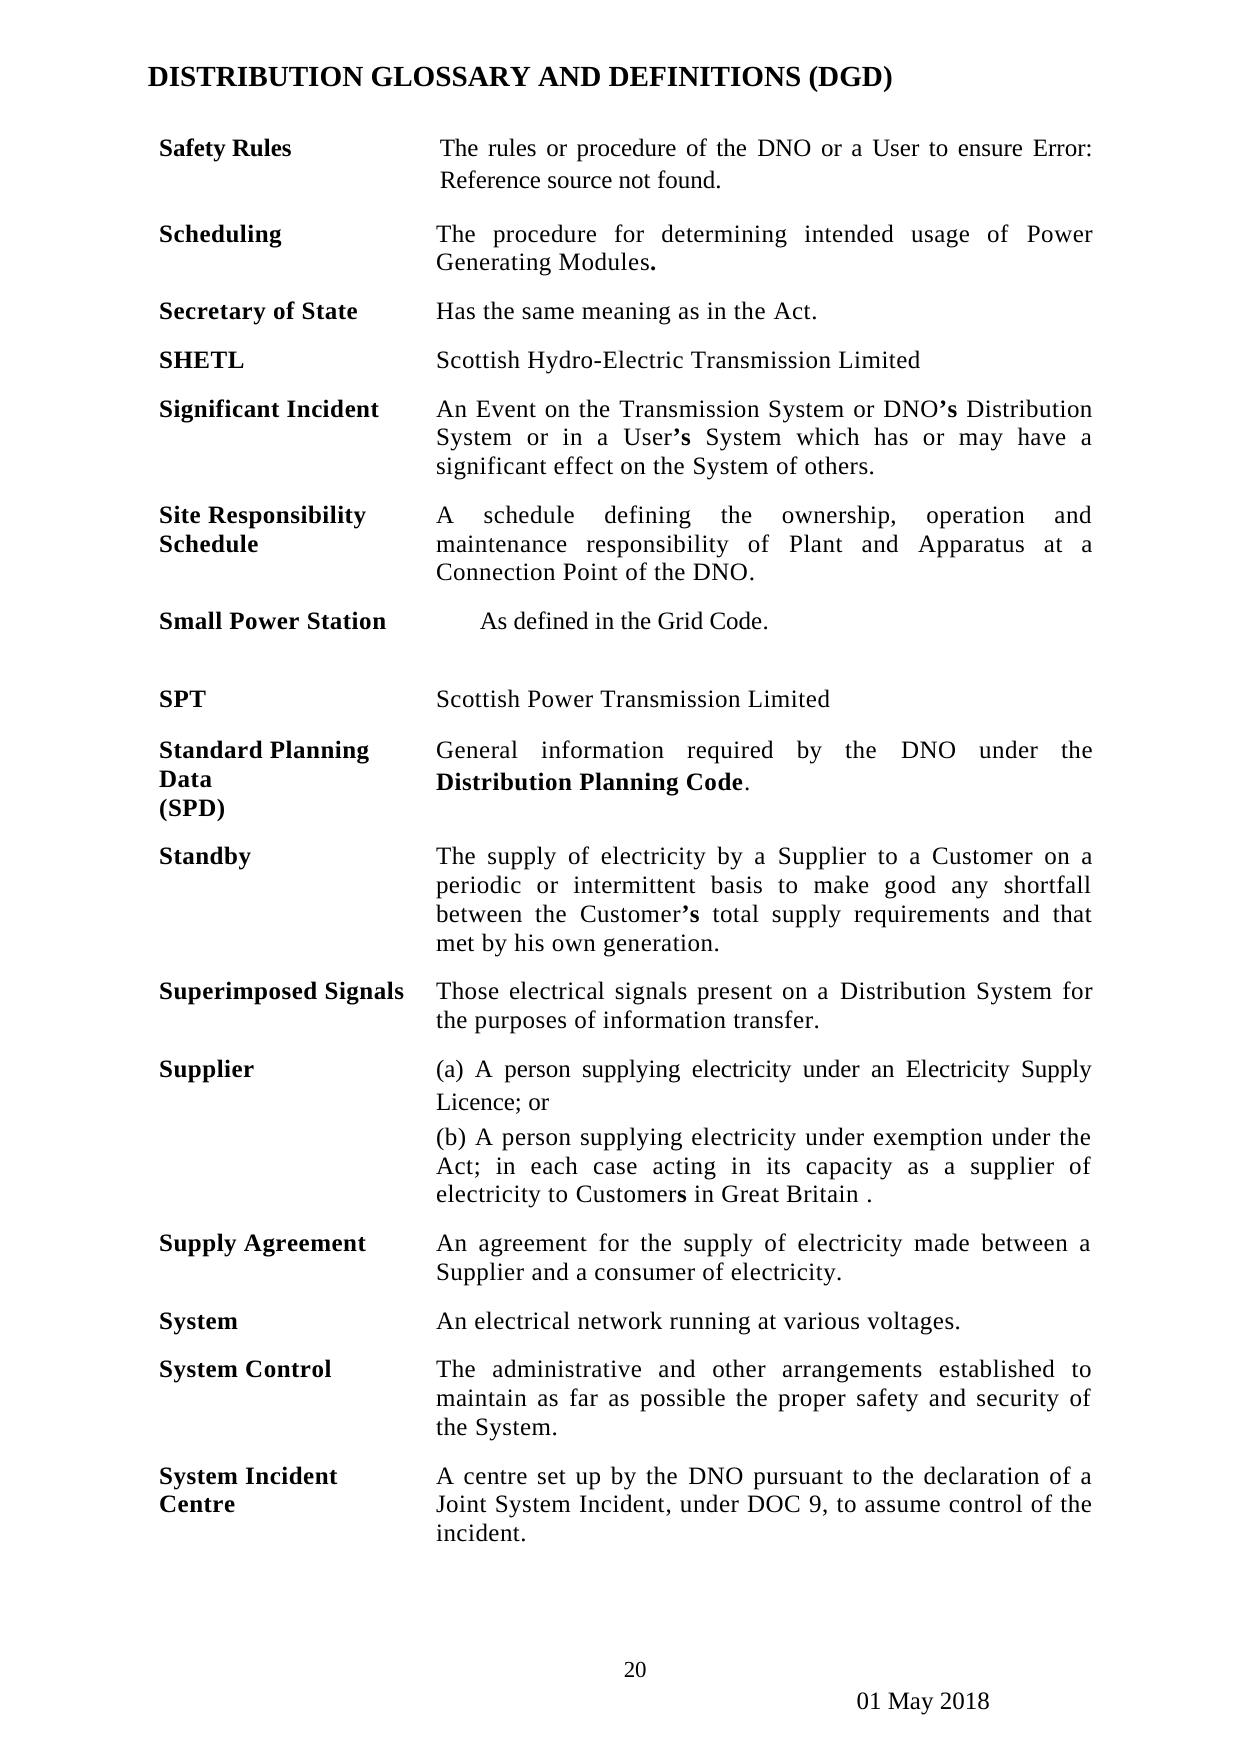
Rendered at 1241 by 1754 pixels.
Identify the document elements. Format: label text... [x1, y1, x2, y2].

table_cell Standard Planning Data (SPD) [148, 725, 424, 831]
table_cell System [148, 1296, 424, 1344]
table_cell SHETL [148, 335, 424, 384]
table_cell Secretary of State [148, 286, 424, 335]
table_cell As defined in the Grid Code. [425, 596, 1104, 674]
table_cell Safety Rules [148, 123, 424, 209]
table_cell The rules or procedure of the DNO or a User to ensure Safety From The System. [425, 123, 1104, 209]
table_cell System Control [148, 1345, 424, 1451]
table_cell Standby [148, 831, 424, 966]
table_cell Site Responsibility Schedule [148, 490, 424, 596]
table_cell Significant Incident [148, 384, 424, 490]
table_cell Supplier [148, 1044, 424, 1218]
table_cell The supply of electricity by a Supplier to a Customer on a periodic or intermittent basis to make good any shortfall between the Customer’s total supply requirements and that met by his own generation. [425, 831, 1104, 966]
table_cell SPT [148, 674, 424, 725]
table_cell Scottish Hydro-Electric Transmission Limited [425, 335, 1104, 384]
table_cell Has the same meaning as in the Act. [425, 286, 1104, 335]
table_cell A centre set up by the DNO pursuant to the declaration of a Joint System Incident, under 9, to assume control of the incident. [425, 1451, 1104, 1557]
table_cell Small Power Station [148, 596, 424, 674]
table_cell Superimposed Signals [148, 966, 424, 1044]
table_cell Supply Agreement [148, 1218, 424, 1296]
table_cell An agreement for the supply of electricity made between a Supplier and a consumer of electricity. [425, 1218, 1104, 1296]
table_cell Scheduling [148, 209, 424, 286]
table_cell The administrative and other arrangements established to maintain as far as possible the proper safety and security of the System. [425, 1345, 1104, 1451]
table_cell Those electrical signals present on a Distribution System for the purposes of information transfer. [425, 966, 1104, 1044]
table_cell An electrical network running at various voltages. [425, 1296, 1104, 1344]
table_cell General information required by the DNO under the Distribution Planning Code. [425, 725, 1104, 831]
table_cell A schedule defining the ownership, operation and maintenance responsibility of Plant and Apparatus at a Connection Point of the DNO. [425, 490, 1104, 596]
table_cell (a) A person supplying electricity under an Electricity Supply Licence; or (b) A person supplying electricity under exemption under the Act; in each case acting in its capacity as a supplier of electricity to Customers in Great Britain . [425, 1044, 1104, 1218]
table_cell System Incident Centre [148, 1451, 424, 1557]
table_cell An Event on the Transmission System or DNO’s Distribution System or in a User’s System which has or may have a significant effect on the System of others. [425, 384, 1104, 490]
table_cell The procedure for determining intended usage of Power Generating Modules. [425, 209, 1104, 286]
table_cell Scottish Power Transmission Limited [425, 674, 1104, 725]
